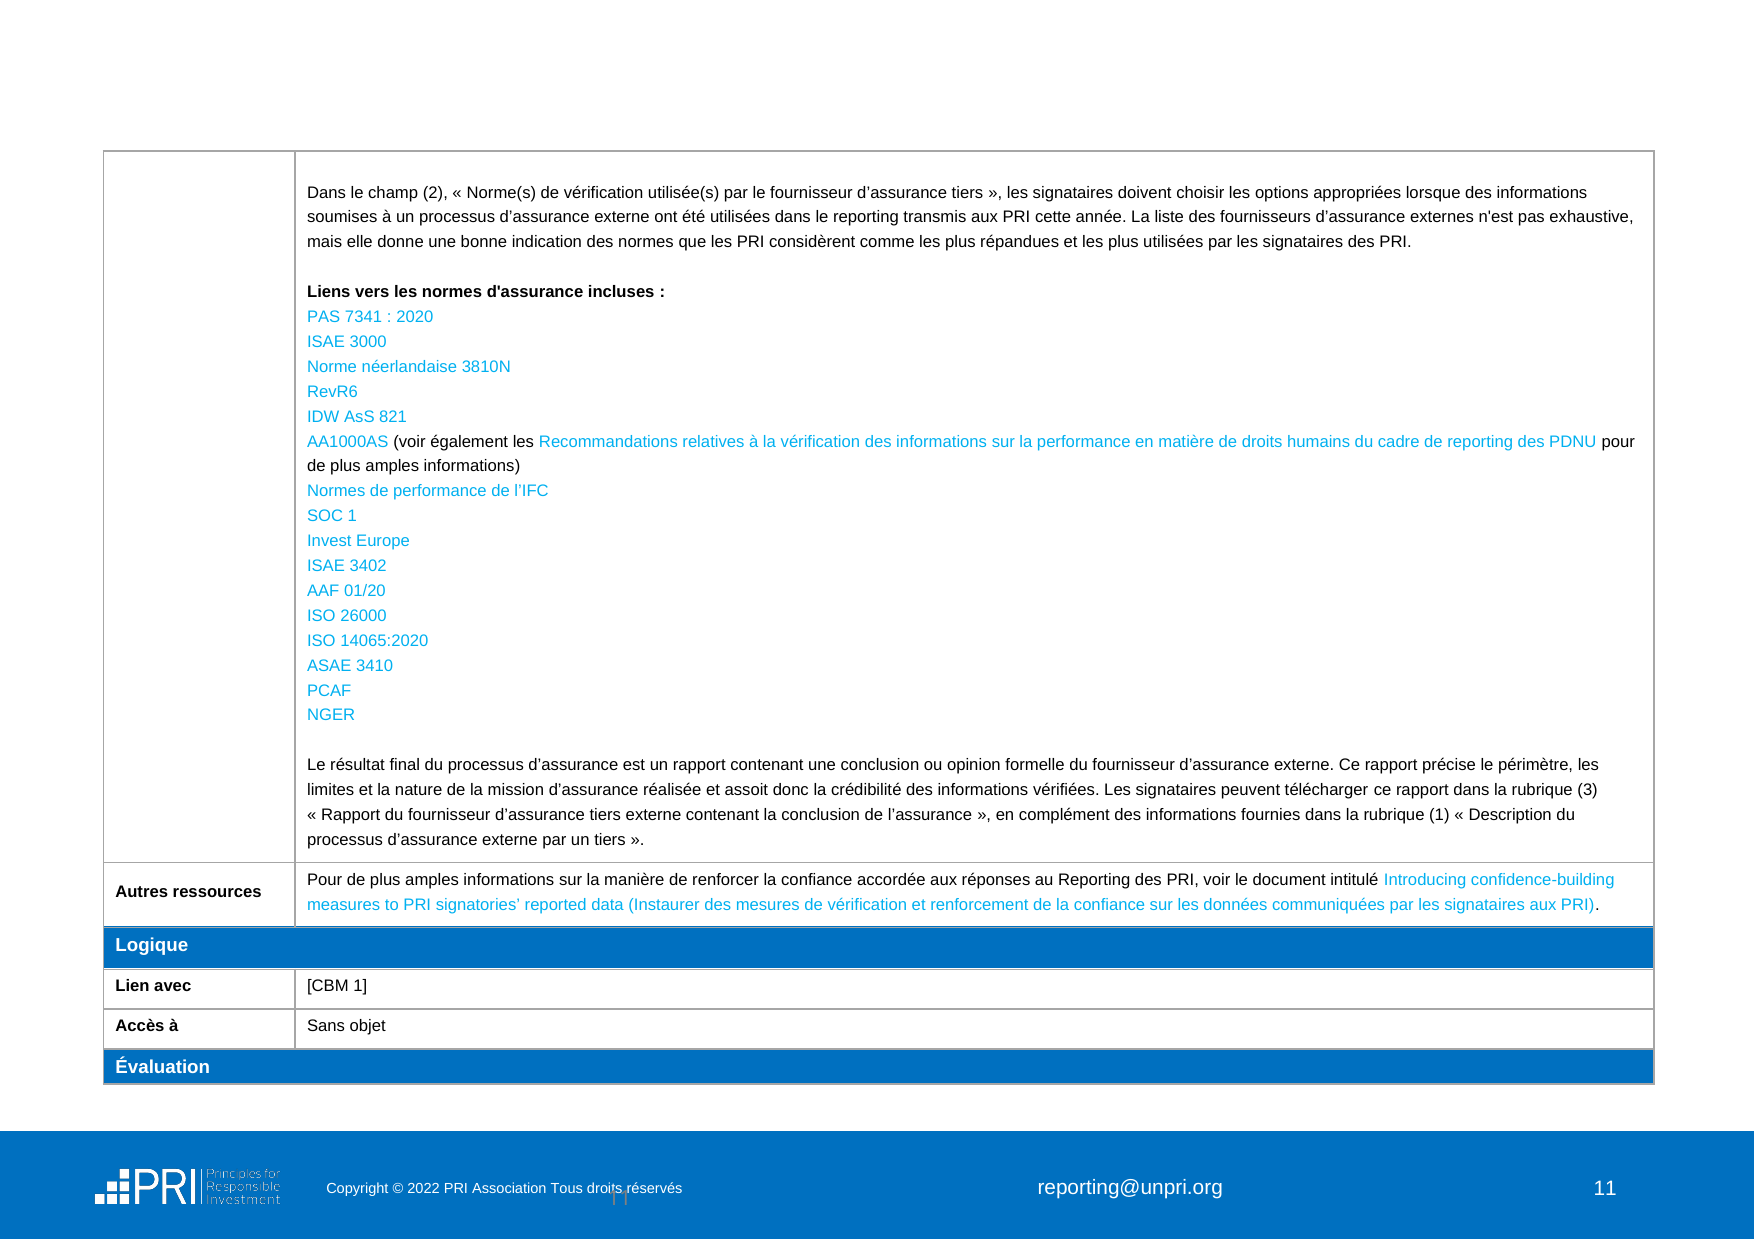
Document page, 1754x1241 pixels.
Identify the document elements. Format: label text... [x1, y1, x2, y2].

table_cell [CBM 1] [296, 970, 1653, 1008]
picture [334, 560, 343, 571]
table_cell Lien avec [104, 970, 294, 1008]
table_cell Évaluation [104, 1050, 1653, 1083]
table_cell Pour de plus amples informations sur la manière de renforcer la confiance accordée aux réponses au Reporting des PRI, voir le document intitulé Introducing confidence-building measures to PRI signatories’ reported data (Instaurer des mesures de vérification et renforcement de la confiance sur les données communiquées par les signataires aux PRI). [296, 863, 1653, 926]
table_cell Accès à [104, 1010, 294, 1048]
table_cell Autres ressources [104, 863, 294, 926]
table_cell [104, 152, 294, 862]
table_cell Logique [104, 928, 1653, 968]
table_cell Sans objet [296, 1010, 1653, 1048]
picture [334, 336, 343, 347]
picture [1561, 899, 1567, 910]
picture [92, 1166, 282, 1207]
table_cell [296, 152, 1653, 862]
